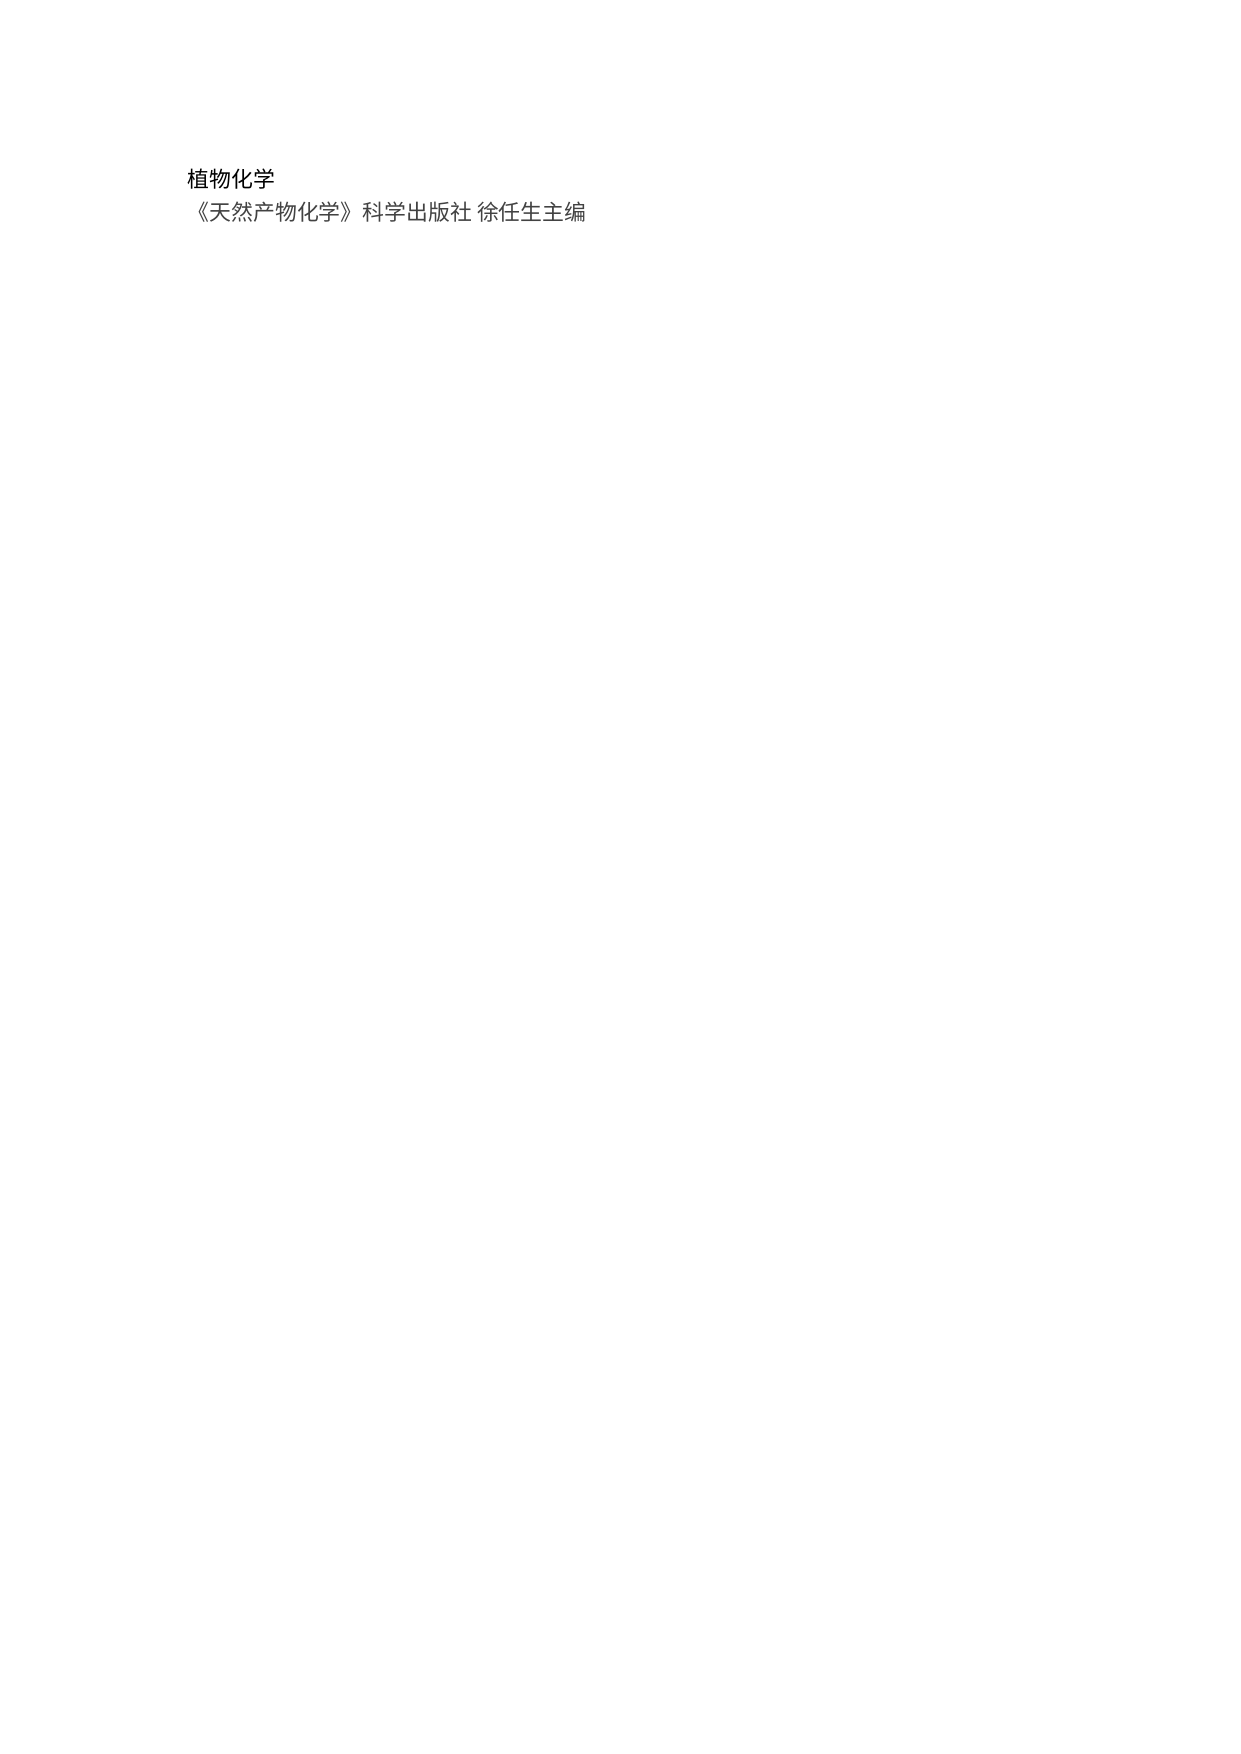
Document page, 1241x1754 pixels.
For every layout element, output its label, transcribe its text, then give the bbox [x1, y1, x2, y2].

text 植物化学 [187, 162, 1053, 194]
text 《天然产物化学》科学出版社 徐任生主编 [187, 194, 1053, 227]
